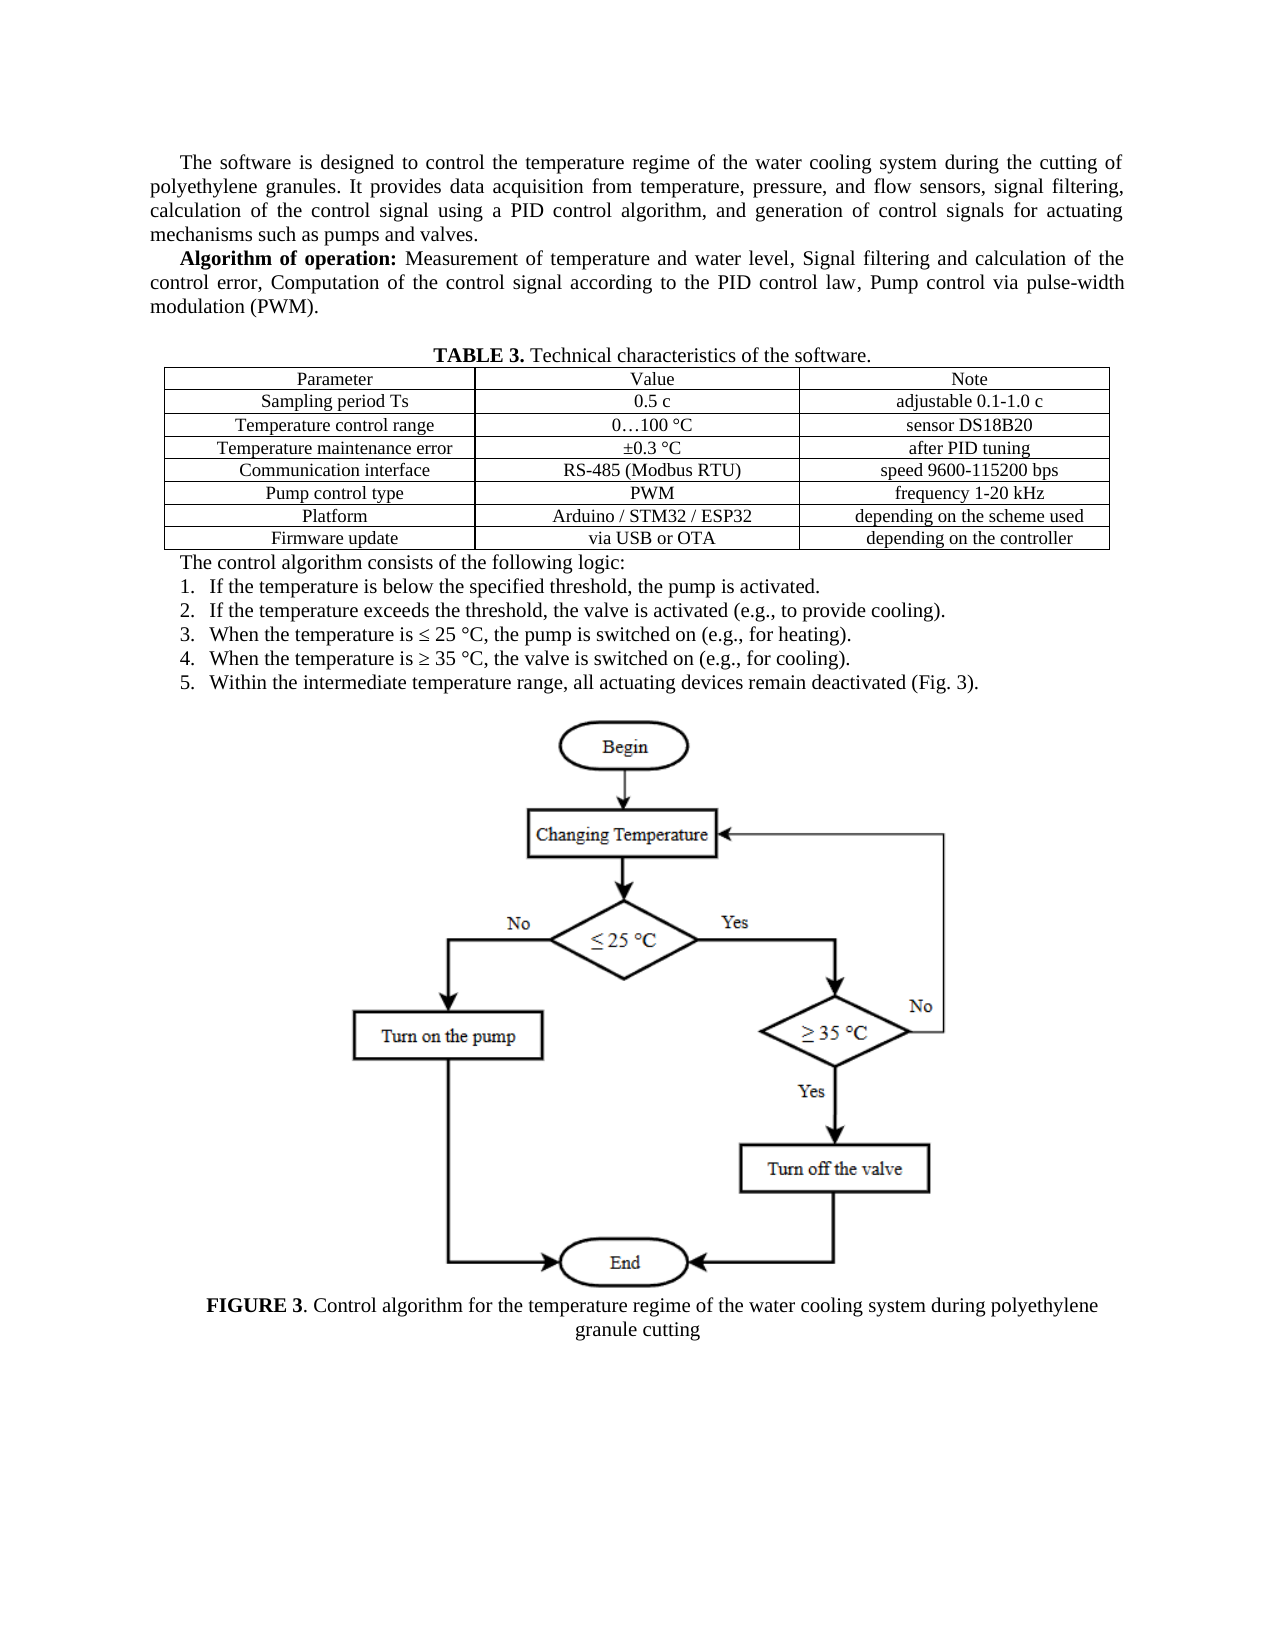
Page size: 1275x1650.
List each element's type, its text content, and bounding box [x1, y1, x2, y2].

table_cell via USB or OTA [476, 527, 799, 549]
list If the temperature exceeds the threshold, the valve is activated (e.g., to provide cooling). [150, 598, 1125, 622]
table_cell Arduino / STM32 / ESP32 [476, 505, 799, 526]
table_cell depending on the scheme used [800, 505, 1109, 526]
table_cell after PID tuning [800, 437, 1109, 458]
text The control algorithm consists of the following logic: [150, 550, 1125, 574]
table_header Value [476, 368, 799, 389]
table_cell sensor DS18B20 [800, 414, 1109, 436]
table_cell Communication interface [165, 459, 474, 481]
table_cell frequency 1-20 kHz [800, 482, 1109, 503]
table_cell RS-485 (Modbus RTU) [476, 459, 799, 481]
list When the temperature is ≥ 35 °C, the valve is switched on (e.g., for cooling). [150, 646, 1125, 670]
table_cell ±0.3 °C [476, 437, 799, 458]
list If the temperature is below the specified threshold, the pump is activated. [150, 574, 1125, 598]
list Within the intermediate temperature range, all actuating devices remain deactivated (Fig. 3). [150, 670, 1125, 694]
text Algorithm of operation: Measurement of temperature and water level, Signal filtering and calculation of the control error, Computation of the control signal according to the PID control law, Pump control via pulse-width modulation (PWM). [150, 246, 1125, 318]
table_cell adjustable 0.1-1.0 с [800, 390, 1109, 413]
text The software is designed to control the temperature regime of the water cooling system during the cutting of polyethylene granules. It provides data acquisition from temperature, pressure, and flow sensors, signal filtering, calculation of the control signal using a PID control algorithm, and generation of control signals for actuating mechanisms such as pumps and valves. [150, 150, 1125, 246]
text FIGURE 3. Control algorithm for the temperature regime of the water cooling system during polyethylene granule cutting [150, 1293, 1125, 1341]
table_cell speed 9600-115200 bps [800, 459, 1109, 481]
table_cell 0.5 с [476, 390, 799, 413]
table_cell Sampling period Ts [165, 390, 474, 413]
table_cell 0…100 °C [476, 414, 799, 436]
table_cell depending on the controller [800, 527, 1109, 549]
table_cell Firmware update [165, 527, 474, 549]
table_header Note [800, 368, 1109, 389]
text TABLE 3. Technical characteristics of the software. [150, 342, 1125, 367]
picture [347, 718, 958, 1294]
table_cell PWM [476, 482, 799, 503]
list When the temperature is ≤ 25 °C, the pump is switched on (e.g., for heating). [150, 622, 1125, 646]
table_cell Temperature control range [165, 414, 474, 436]
table_cell Pump control type [165, 482, 474, 503]
table_cell Temperature maintenance error [165, 437, 474, 458]
table_header Parameter [165, 368, 474, 389]
table_cell Platform [165, 505, 474, 526]
